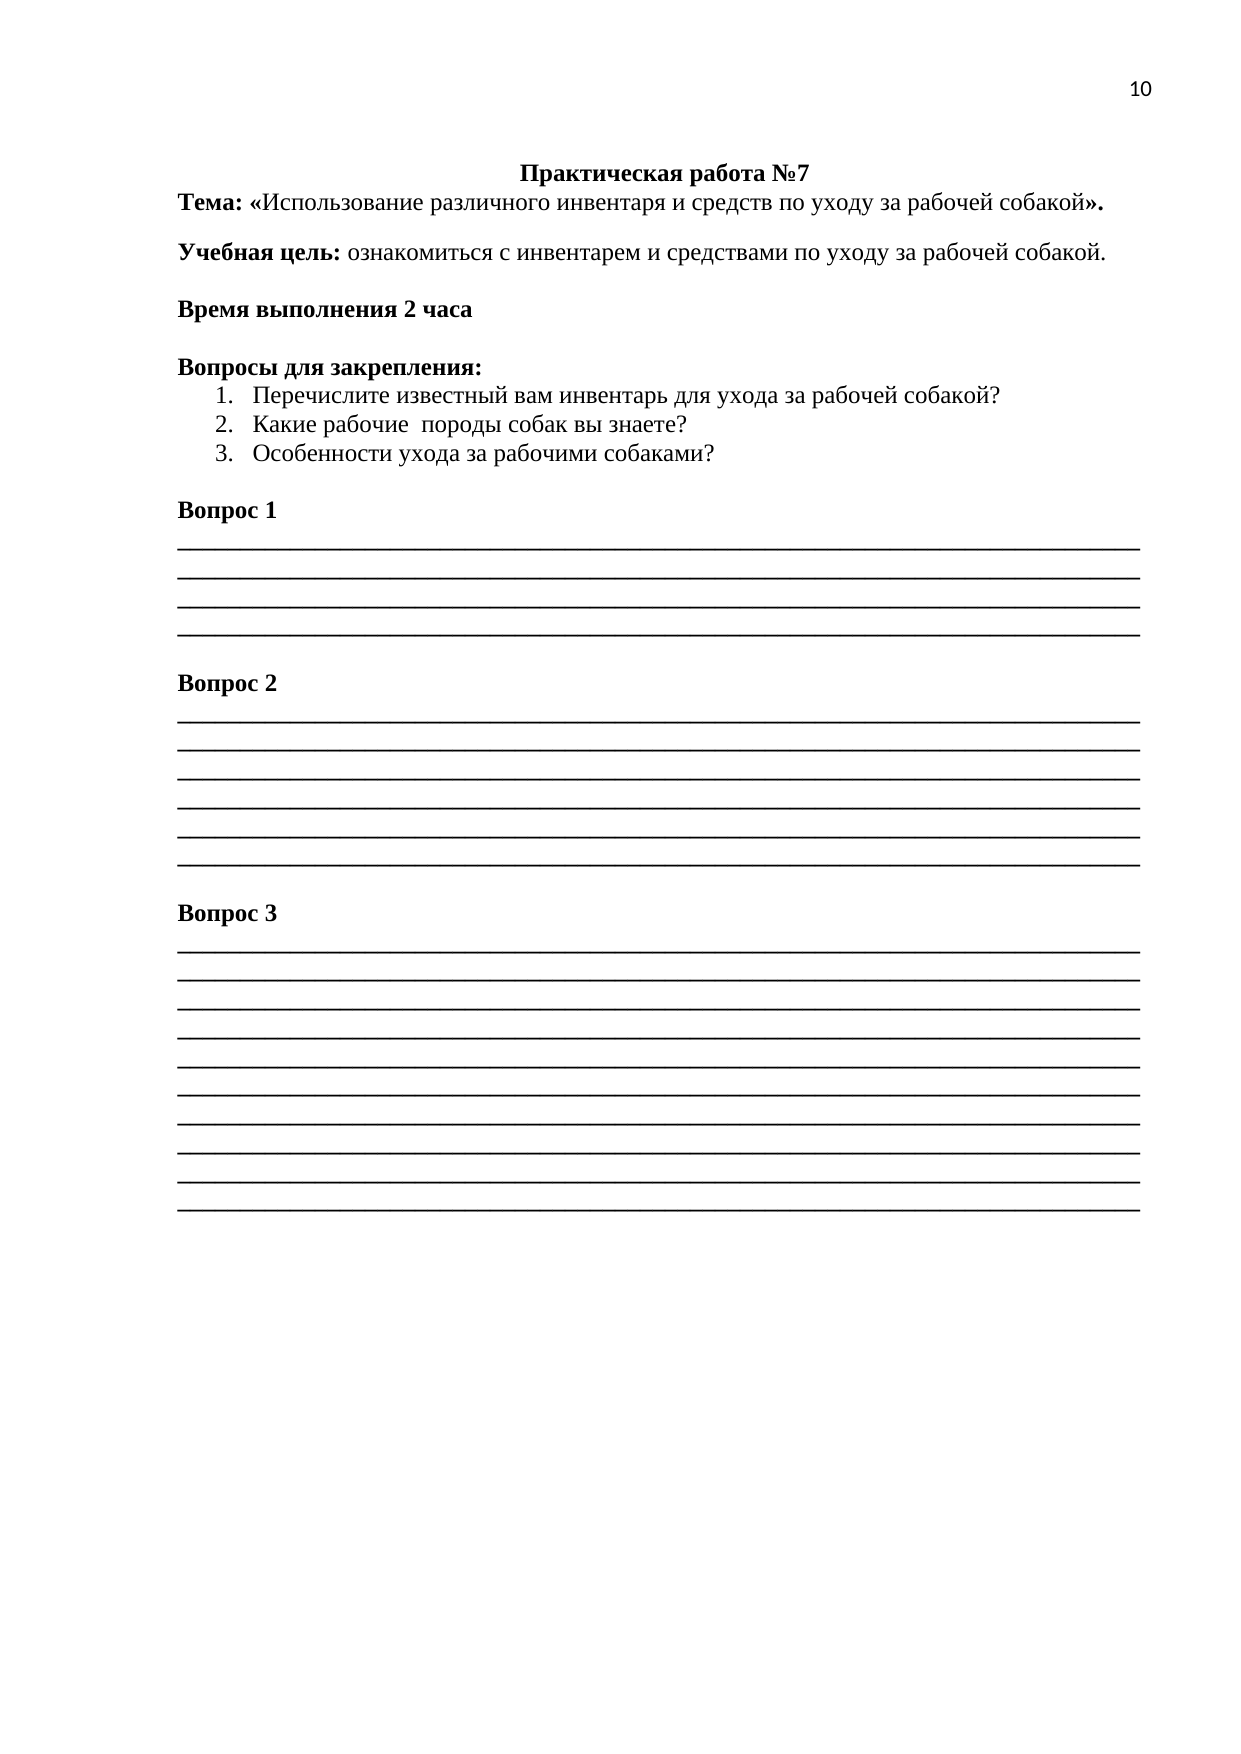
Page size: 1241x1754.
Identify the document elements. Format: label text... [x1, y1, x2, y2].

text ______________________________________________________________________________________________________________________________________________________________________________________________________________________________________________________________________________________________________________________________________________________________________________________________________________________________________________________________________________ [177, 697, 1152, 869]
text Практическая работа №7 [177, 158, 1152, 187]
text Учебная цель: ознакомиться с инвентарем и средствами по уходу за рабочей собакой. [177, 237, 1152, 266]
text ____________________________________________________________________________________________________________________________________________________________________________________________________________________________________________________________________________________________________________________ [177, 524, 1152, 639]
list Какие рабочие породы собак вы знаете? [215, 409, 1152, 438]
text Вопросы для закрепления: [177, 352, 1152, 381]
list Перечислите известный вам инвентарь для ухода за рабочей собакой? [215, 381, 1152, 409]
text Вопрос 1 [177, 496, 1152, 524]
text __________________________________________________________________________________________________________________________________________________________________________________________________________________________________________________________________________________________________________________________________________________________________________________________________________________________________________________________________________________________________________________________________________________________________________________________________________________________________________________________________________________________________________________________________________________________________________________________________ [177, 927, 1152, 1214]
text Вопрос 3 [177, 898, 1152, 927]
text Тема: «Использование различного инвентаря и средств по уходу за рабочей собакой». [177, 187, 1152, 216]
list Особенности ухода за рабочими собаками? [215, 438, 1152, 467]
text Время выполнения 2 часа [177, 294, 1152, 323]
text Вопрос 2 [177, 668, 1152, 697]
